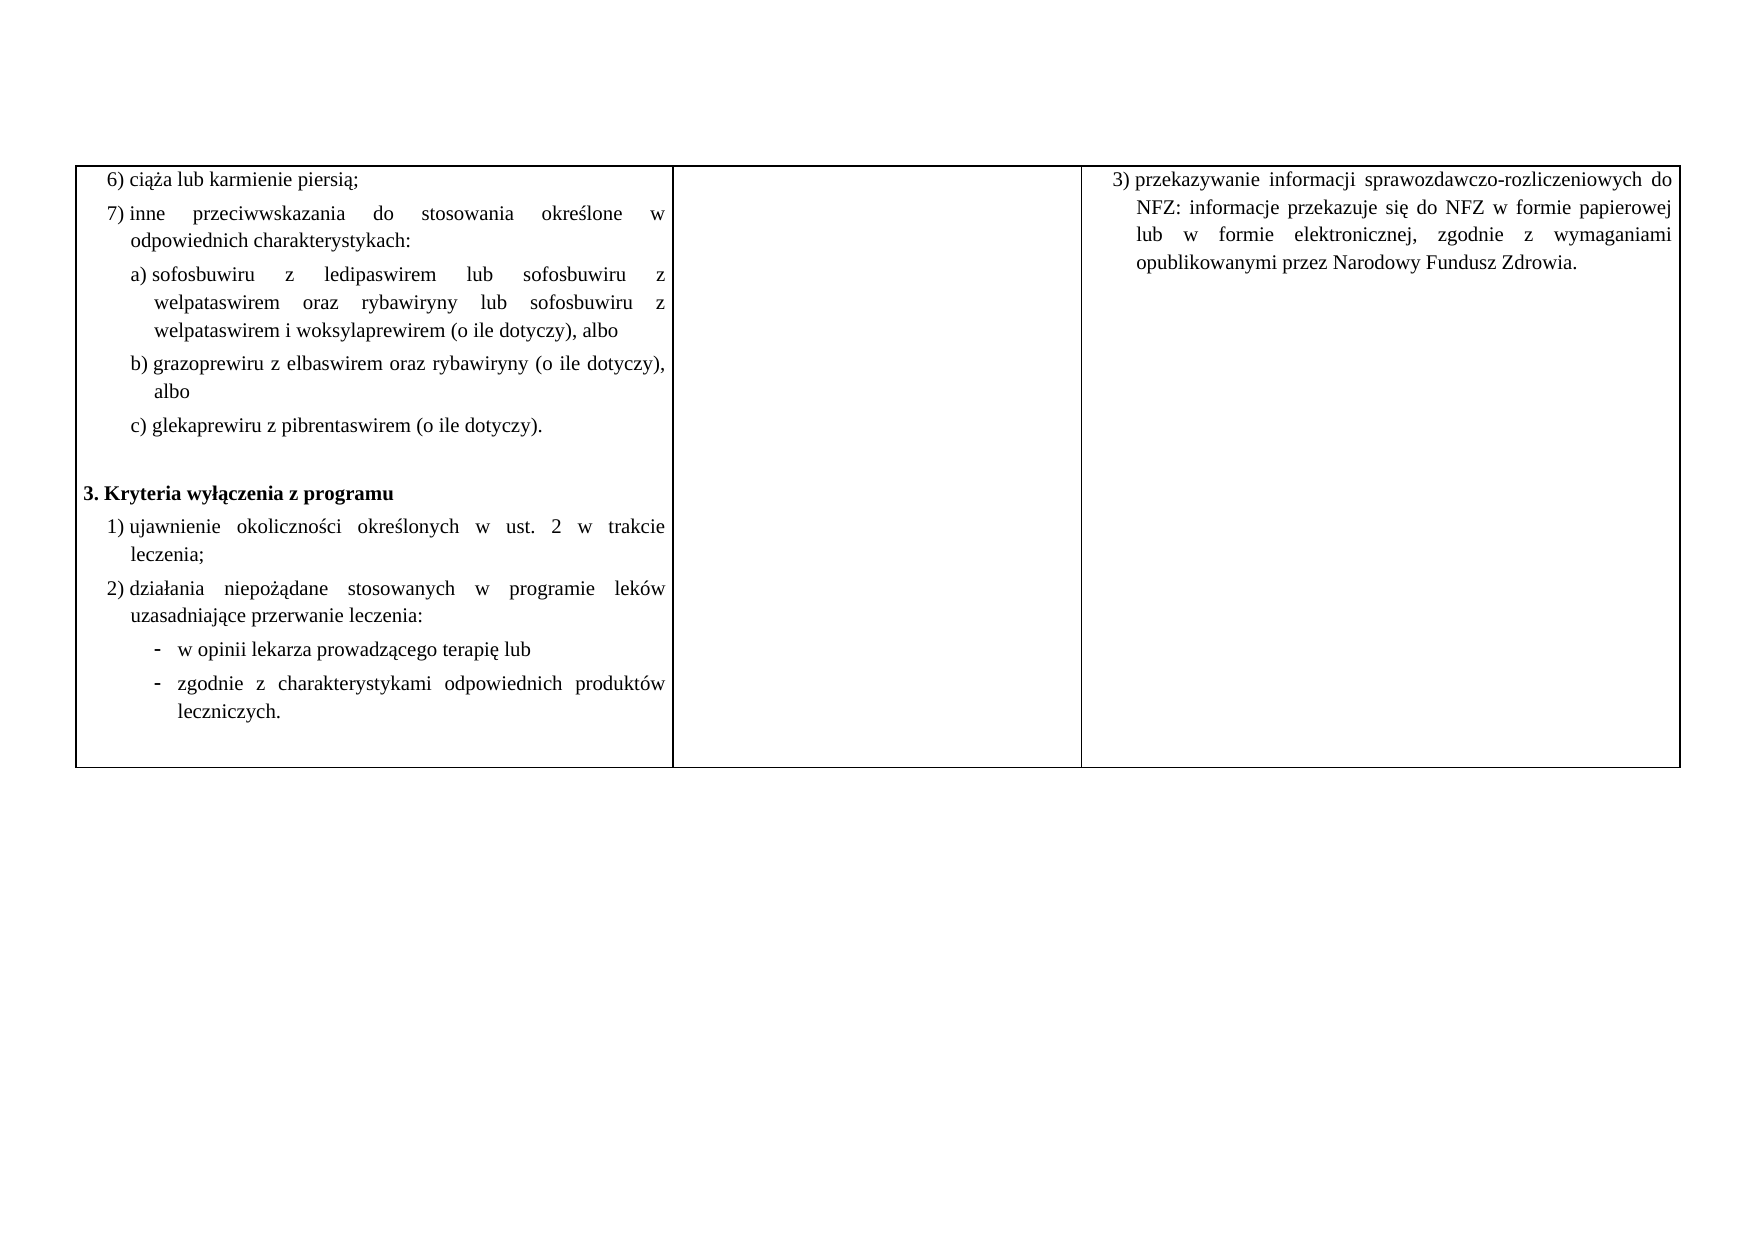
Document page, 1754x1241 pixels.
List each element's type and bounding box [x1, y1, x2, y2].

table_cell [1082, 167, 1679, 766]
table_cell [77, 167, 672, 766]
table_cell [674, 167, 1081, 766]
